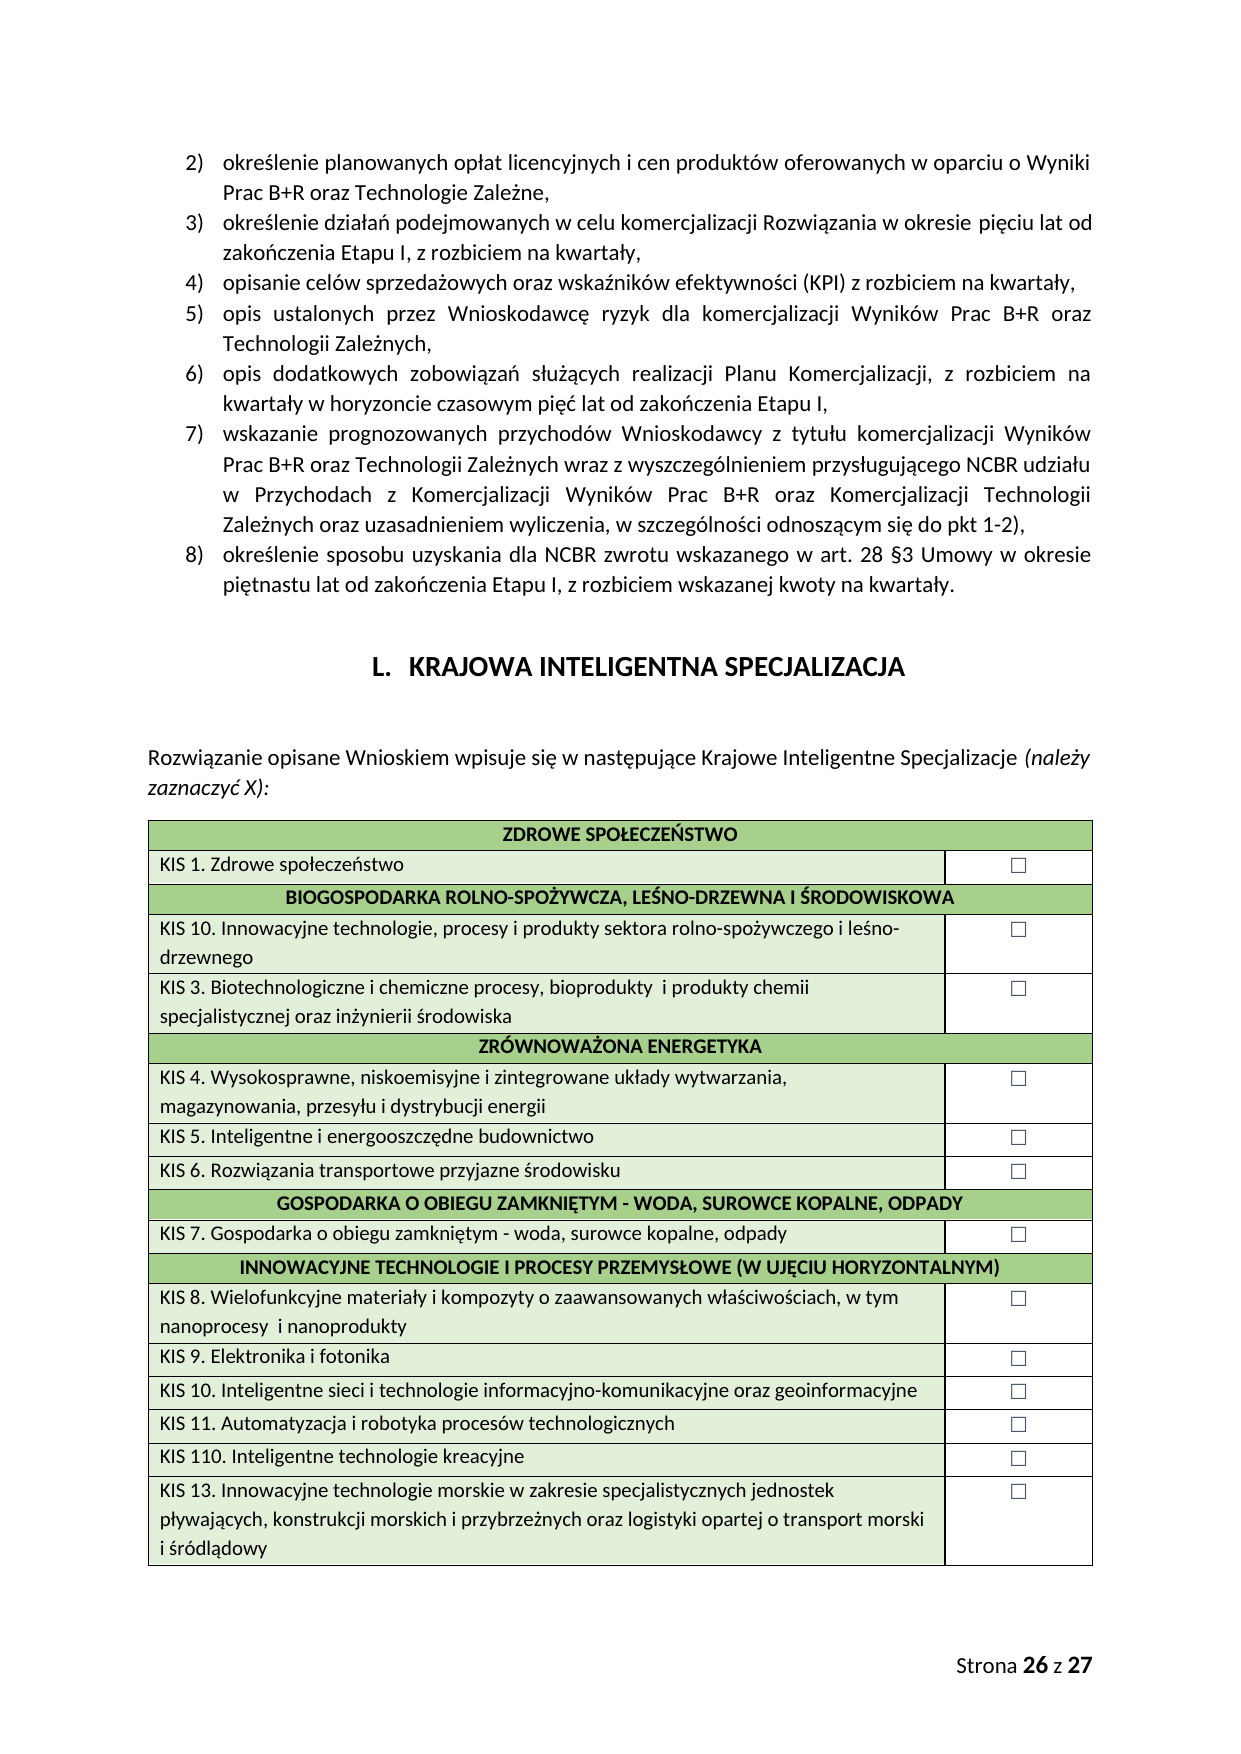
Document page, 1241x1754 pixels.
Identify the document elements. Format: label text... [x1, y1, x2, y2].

table_cell KIS 11. Automatyzacja i robotyka procesów technologicznych [149, 1410, 944, 1443]
list określenie planowanych opłat licencyjnych i cen produktów oferowanych w oparciu o Wyniki Prac B+R oraz Technologie Zależne, [185, 148, 1092, 206]
table_cell KIS 10. Inteligentne sieci i technologie informacyjno-komunikacyjne oraz geoinformacyjne [149, 1377, 944, 1409]
list opis ustalonych przez Wnioskodawcę ryzyk dla komercjalizacji Wyników Prac B+R oraz Technologii Zależnych, [185, 299, 1092, 357]
table_cell KIS 9. Elektronika i fotonika [149, 1344, 944, 1376]
table_cell INNOWACYJNE TECHNOLOGIE I PROCESY PRZEMYSŁOWE (W UJĘCIU HORYZONTALNYM) [149, 1254, 1092, 1283]
table_cell ZRÓWNOWAŻONA ENERGETYKA [149, 1034, 1092, 1063]
table_cell KIS 1. Zdrowe społeczeństwo [149, 851, 944, 883]
text Rozwiązanie opisane Wnioskiem wpisuje się w następujące Krajowe Inteligentne Specjalizacje (należy zaznaczyć X): [148, 743, 1092, 801]
table_cell KIS 4. Wysokosprawne, niskoemisyjne i zintegrowane układy wytwarzania, magazynowania, przesyłu i dystrybucji energii [149, 1064, 944, 1122]
table_cell KIS 8. Wielofunkcyjne materiały i kompozyty o zaawansowanych właściwościach, w tym nanoprocesy i nanoprodukty [149, 1284, 944, 1343]
list opis dodatkowych zobowiązań służących realizacji Planu Komercjalizacji, z rozbiciem na kwartały w horyzoncie czasowym pięć lat od zakończenia Etapu I, [185, 359, 1092, 417]
table_cell BIOGOSPODARKA ROLNO-SPOŻYWCZA, LEŚNO-DRZEWNA I ŚRODOWISKOWA [149, 885, 1092, 914]
table_cell GOSPODARKA O OBIEGU ZAMKNIĘTYM - WODA, SUROWCE KOPALNE, ODPADY [149, 1190, 1092, 1219]
table_cell KIS 10. Innowacyjne technologie, procesy i produkty sektora rolno-spożywczego i leśno-drzewnego [149, 915, 944, 973]
table_cell KIS 3. Biotechnologiczne i chemiczne procesy, bioprodukty i produkty chemii specjalistycznej oraz inżynierii środowiska [149, 974, 944, 1033]
table_header ZDROWE SPOŁECZEŃSTWO [149, 821, 1092, 850]
list opisanie celów sprzedażowych oraz wskaźników efektywności (KPI) z rozbiciem na kwartały, [185, 268, 1092, 297]
list określenie działań podejmowanych w celu komercjalizacji Rozwiązania w okresie pięciu lat od zakończenia Etapu I, z rozbiciem na kwartały, [185, 208, 1092, 266]
table_cell KIS 13. Innowacyjne technologie morskie w zakresie specjalistycznych jednostek pływających, konstrukcji morskich i przybrzeżnych oraz logistyki opartej o transport morski i śródlądowy [149, 1477, 944, 1564]
table_cell KIS 5. Inteligentne i energooszczędne budownictwo [149, 1124, 944, 1156]
subtitle KRAJOWA INTELIGENTNA SPECJALIZACJA [185, 648, 1092, 683]
list wskazanie prognozowanych przychodów Wnioskodawcy z tytułu komercjalizacji Wyników Prac B+R oraz Technologii Zależnych wraz z wyszczególnieniem przysługującego NCBR udziału w Przychodach z Komercjalizacji Wyników Prac B+R oraz Komercjalizacji Technologii Zależnych oraz uzasadnieniem wyliczenia, w szczególności odnoszącym się do pkt 1-2), [185, 419, 1092, 538]
table_cell KIS 6. Rozwiązania transportowe przyjazne środowisku [149, 1157, 944, 1189]
table_cell KIS 110. Inteligentne technologie kreacyjne [149, 1444, 944, 1476]
table_cell KIS 7. Gospodarka o obiegu zamkniętym - woda, surowce kopalne, odpady [149, 1221, 944, 1253]
list określenie sposobu uzyskania dla NCBR zwrotu wskazanego w art. 28 §3 Umowy w okresie piętnastu lat od zakończenia Etapu I, z rozbiciem wskazanej kwoty na kwartały. [185, 540, 1092, 599]
